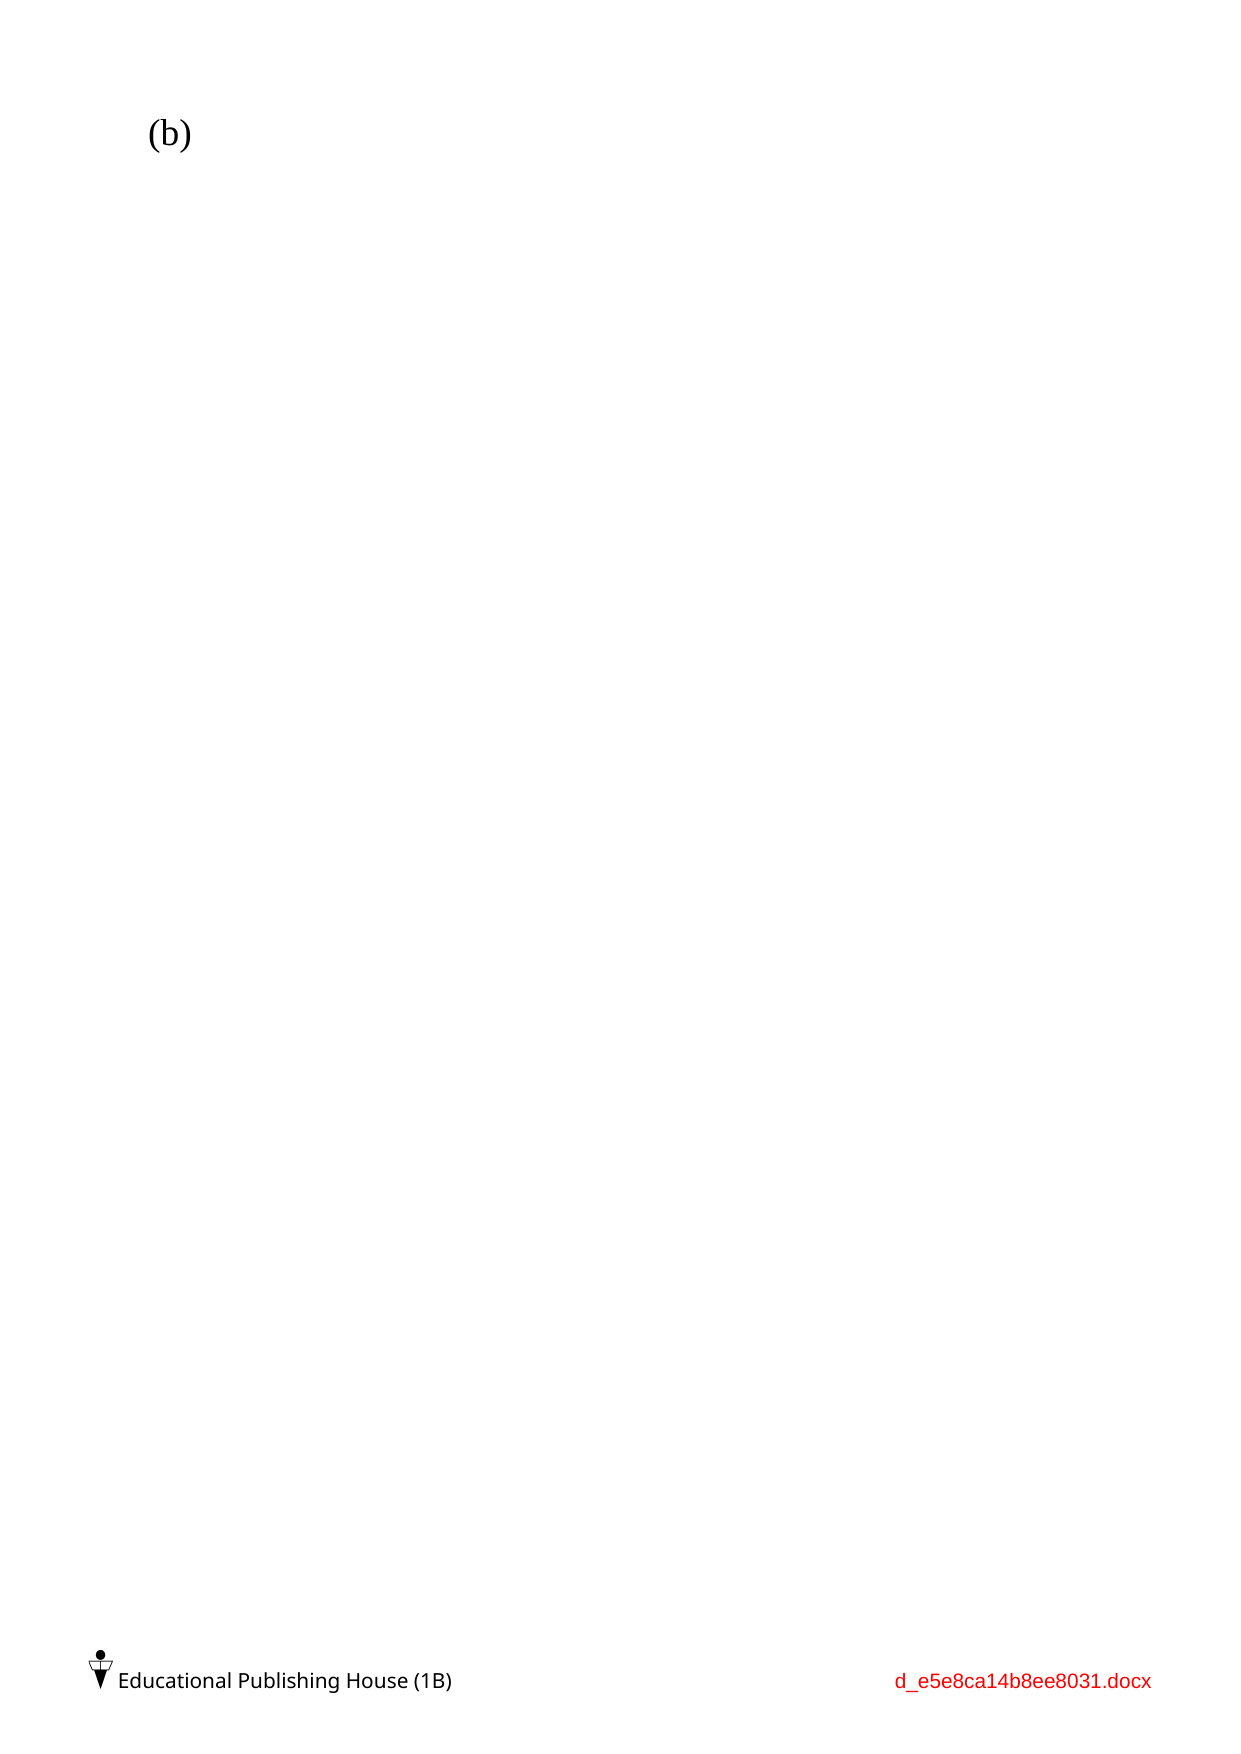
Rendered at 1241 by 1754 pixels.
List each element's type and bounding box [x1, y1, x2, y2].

picture [88, 1650, 113, 1689]
